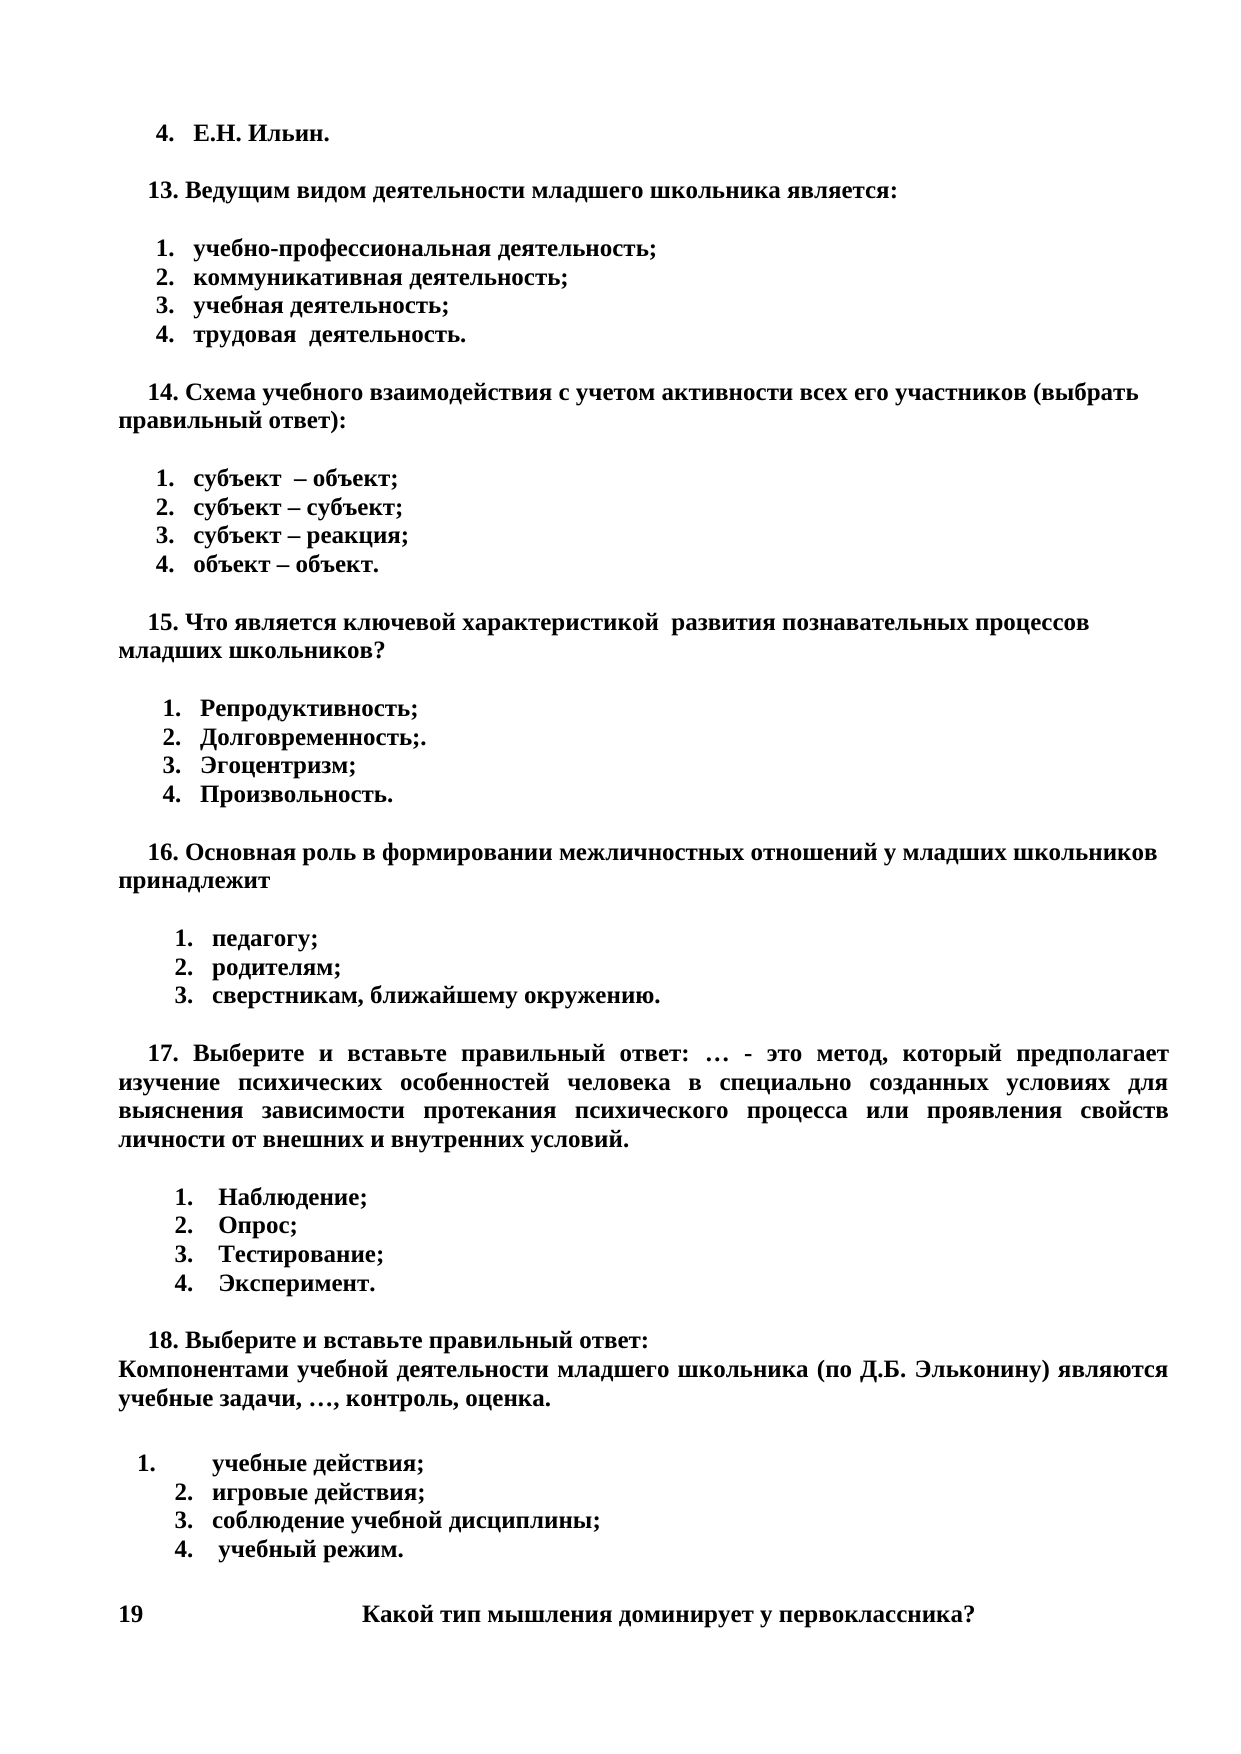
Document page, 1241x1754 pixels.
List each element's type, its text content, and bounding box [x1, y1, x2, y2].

list субъект – субъект; [156, 492, 1169, 521]
list соблюдение учебной дисциплины; [118, 1505, 1169, 1534]
list субъект – объект; [156, 463, 1169, 492]
text Компонентами учебной деятельности младшего школьника (по Д.Б. Эльконину) являются учебные задачи, …, контроль, оценка. [118, 1354, 1169, 1412]
list сверстникам, ближайшему окружению. [174, 981, 1169, 1009]
list Произвольность. [162, 779, 1169, 808]
text 16. Основная роль в формировании межличностных отношений у младших школьников принадлежит [118, 837, 1169, 894]
list учебный режим. [118, 1534, 1169, 1563]
list игровые действия; [118, 1477, 1169, 1505]
list педагогу; [174, 923, 1169, 952]
list родителям; [174, 952, 1169, 981]
list Опрос; [174, 1211, 1169, 1239]
list учебная деятельность; [156, 291, 1169, 319]
list учебно-профессиональная деятельность; [156, 233, 1169, 262]
list коммуникативная деятельность; [156, 262, 1169, 291]
list Долговременность;. [162, 722, 1169, 751]
text 18. Выберите и вставьте правильный ответ: [118, 1326, 1169, 1354]
list Эксперимент. [174, 1268, 1169, 1297]
text 17. Выберите и вставьте правильный ответ: … - это метод, который предполагает изучение психических особенностей человека в специально созданных условиях для выяснения зависимости протекания психического процесса или проявления свойств личности от внешних и внутренних условий. [118, 1038, 1169, 1153]
list субъект – реакция; [156, 521, 1169, 549]
list Какой тип мышления доминирует у первоклассника? [118, 1599, 1169, 1627]
list Наблюдение; [174, 1182, 1169, 1211]
text 15. Что является ключевой характеристикой развития познавательных процессов младших школьников? [118, 607, 1169, 664]
list Тестирование; [174, 1239, 1169, 1268]
list учебные действия; [118, 1448, 1169, 1477]
list Эгоцентризм; [162, 751, 1169, 779]
list объект – объект. [156, 549, 1169, 578]
text 13. Ведущим видом деятельности младшего школьника является: [118, 176, 1169, 204]
list трудовая деятельность. [156, 319, 1169, 348]
list Е.Н. Ильин. [156, 118, 1169, 147]
text 14. Схема учебного взаимодействия с учетом активности всех его участников (выбрать правильный ответ): [118, 377, 1169, 434]
list Репродуктивность; [162, 693, 1169, 722]
